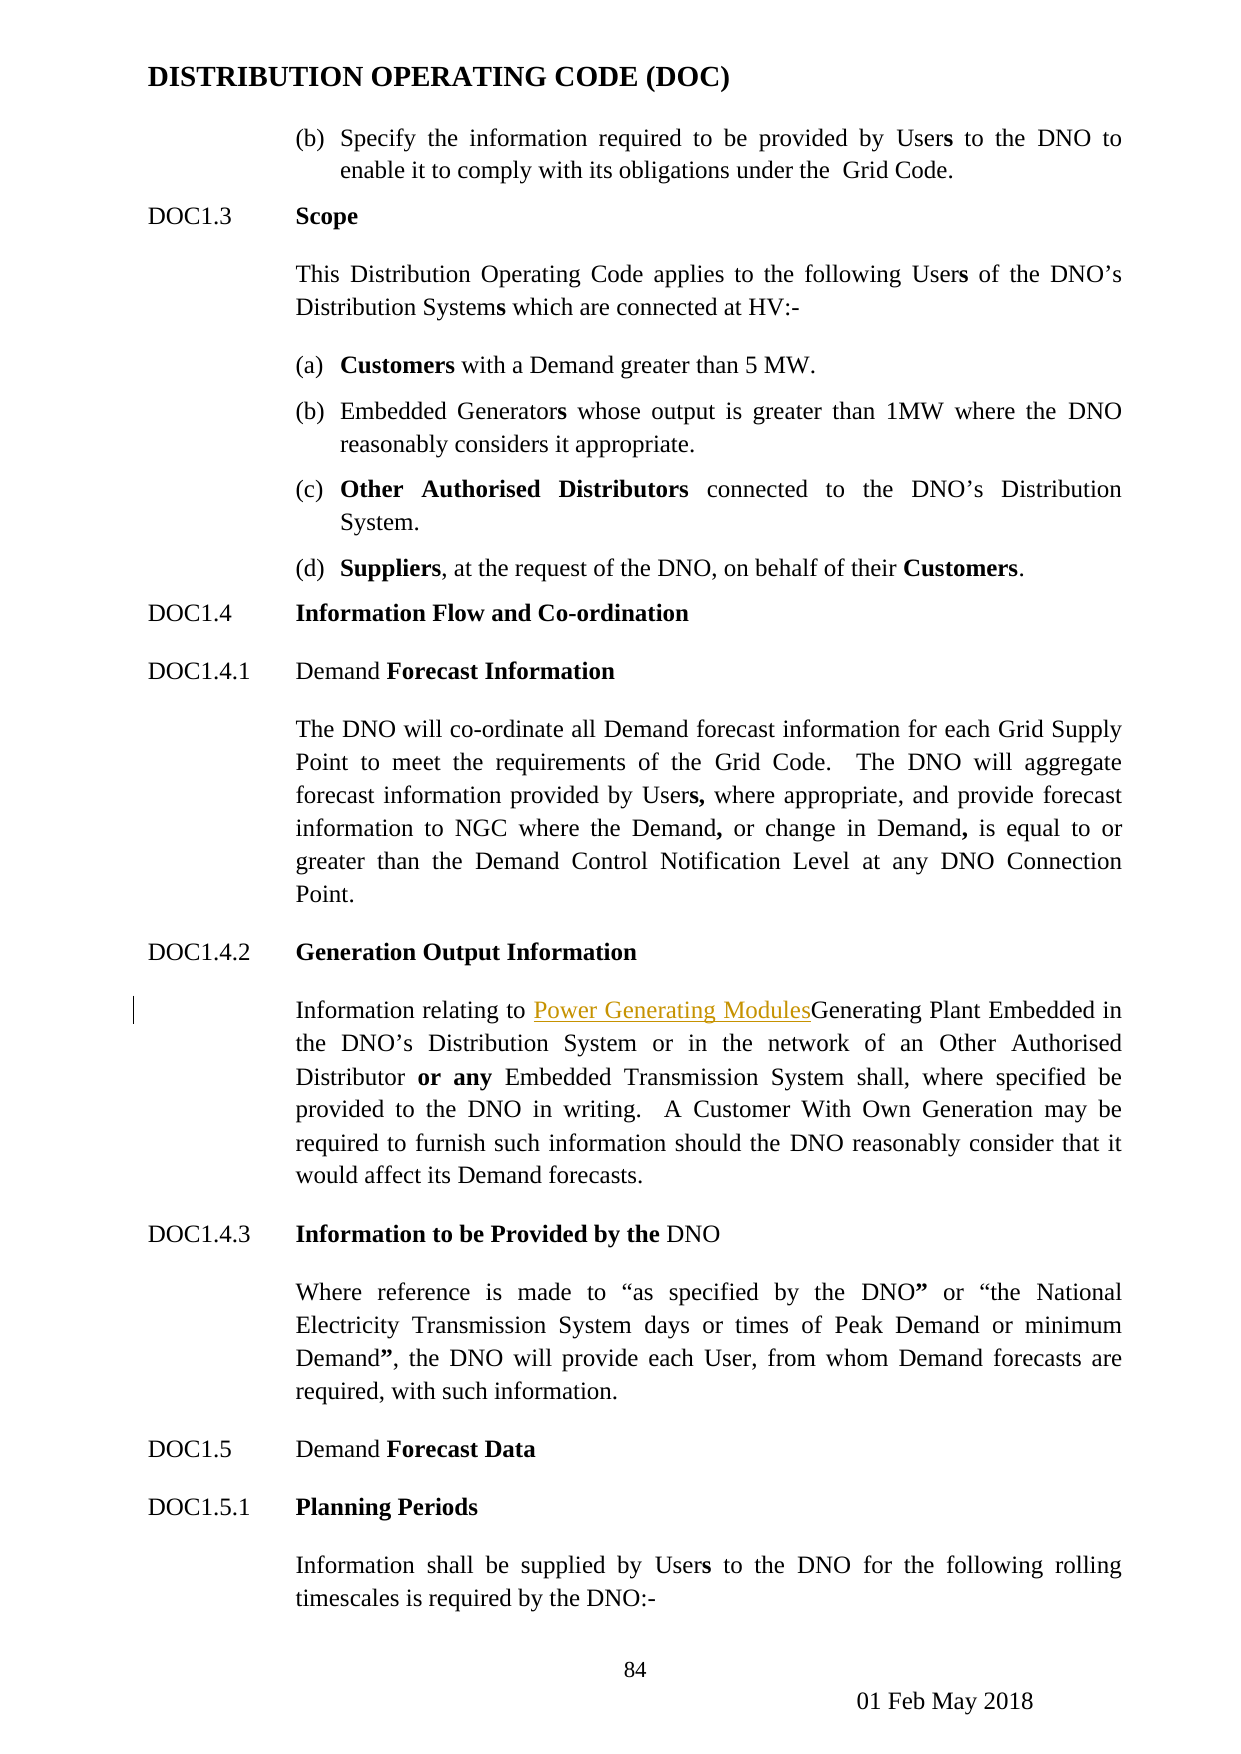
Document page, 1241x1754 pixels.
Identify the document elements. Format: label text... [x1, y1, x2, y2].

text 1.5 Demand Forecast Data [148, 1434, 1122, 1462]
text 1.3 Scope [148, 201, 1122, 230]
text (a) Customers with a Demand greater than 5 MW. [295, 350, 1122, 379]
text (c) Other Authorised Distributors connected to the DNO’s Distribution System. [295, 474, 1122, 536]
text Where reference is made to “as specified by the DNO” or “the National Electricity Transmission System days or times of Peak Demand or minimum Demand”, the DNO will provide each User, from whom Demand forecasts are required, with such information. [148, 1277, 1122, 1404]
text (d) Suppliers, at the request of the DNO, on behalf of their Customers. [295, 553, 1122, 582]
text 1.4 Information Flow and Co-ordination [148, 598, 1122, 627]
text 1.4.2 Generation Output Information [148, 937, 1122, 966]
text 1.4.1 Demand Forecast Information [148, 656, 1122, 685]
text 1.4.3 Information to be Provided by the DNO [148, 1219, 1122, 1247]
text 1.5.1 Planning Periods [148, 1492, 1122, 1521]
text This Distribution Operating Code applies to the following Users of the DNO’s Distribution Systems which are connected at HV:- [148, 259, 1122, 321]
text (b) Specify the information required to be provided by Users to the DNO to enable it to comply with its obligations under the Grid Code. [295, 123, 1122, 184]
text Information relating to Embedded in the DNO’s Distribution System or in the network of an Other Authorised Distributor or any Embedded Transmission System shall, where specified be provided to the DNO in writing. A Customer With Own Generation may be required to furnish such information should the DNO reasonably consider that it would affect its Demand forecasts. [148, 996, 1122, 1189]
text (b) Embedded Generators whose output is greater than 1MW where the DNO reasonably considers it appropriate. [295, 396, 1122, 457]
text The DNO will co-ordinate all Demand forecast information for each Grid Supply Point to meet the requirements of the Grid Code. The DNO will aggregate forecast information provided by Users, where appropriate, and provide forecast information to NGC where the Demand, or change in Demand, is equal to or greater than the Demand Control Notification Level at any DNO Connection Point. [148, 714, 1122, 908]
text Information shall be supplied by Users to the DNO for the following rolling timescales is required by the DNO:- [148, 1550, 1122, 1612]
